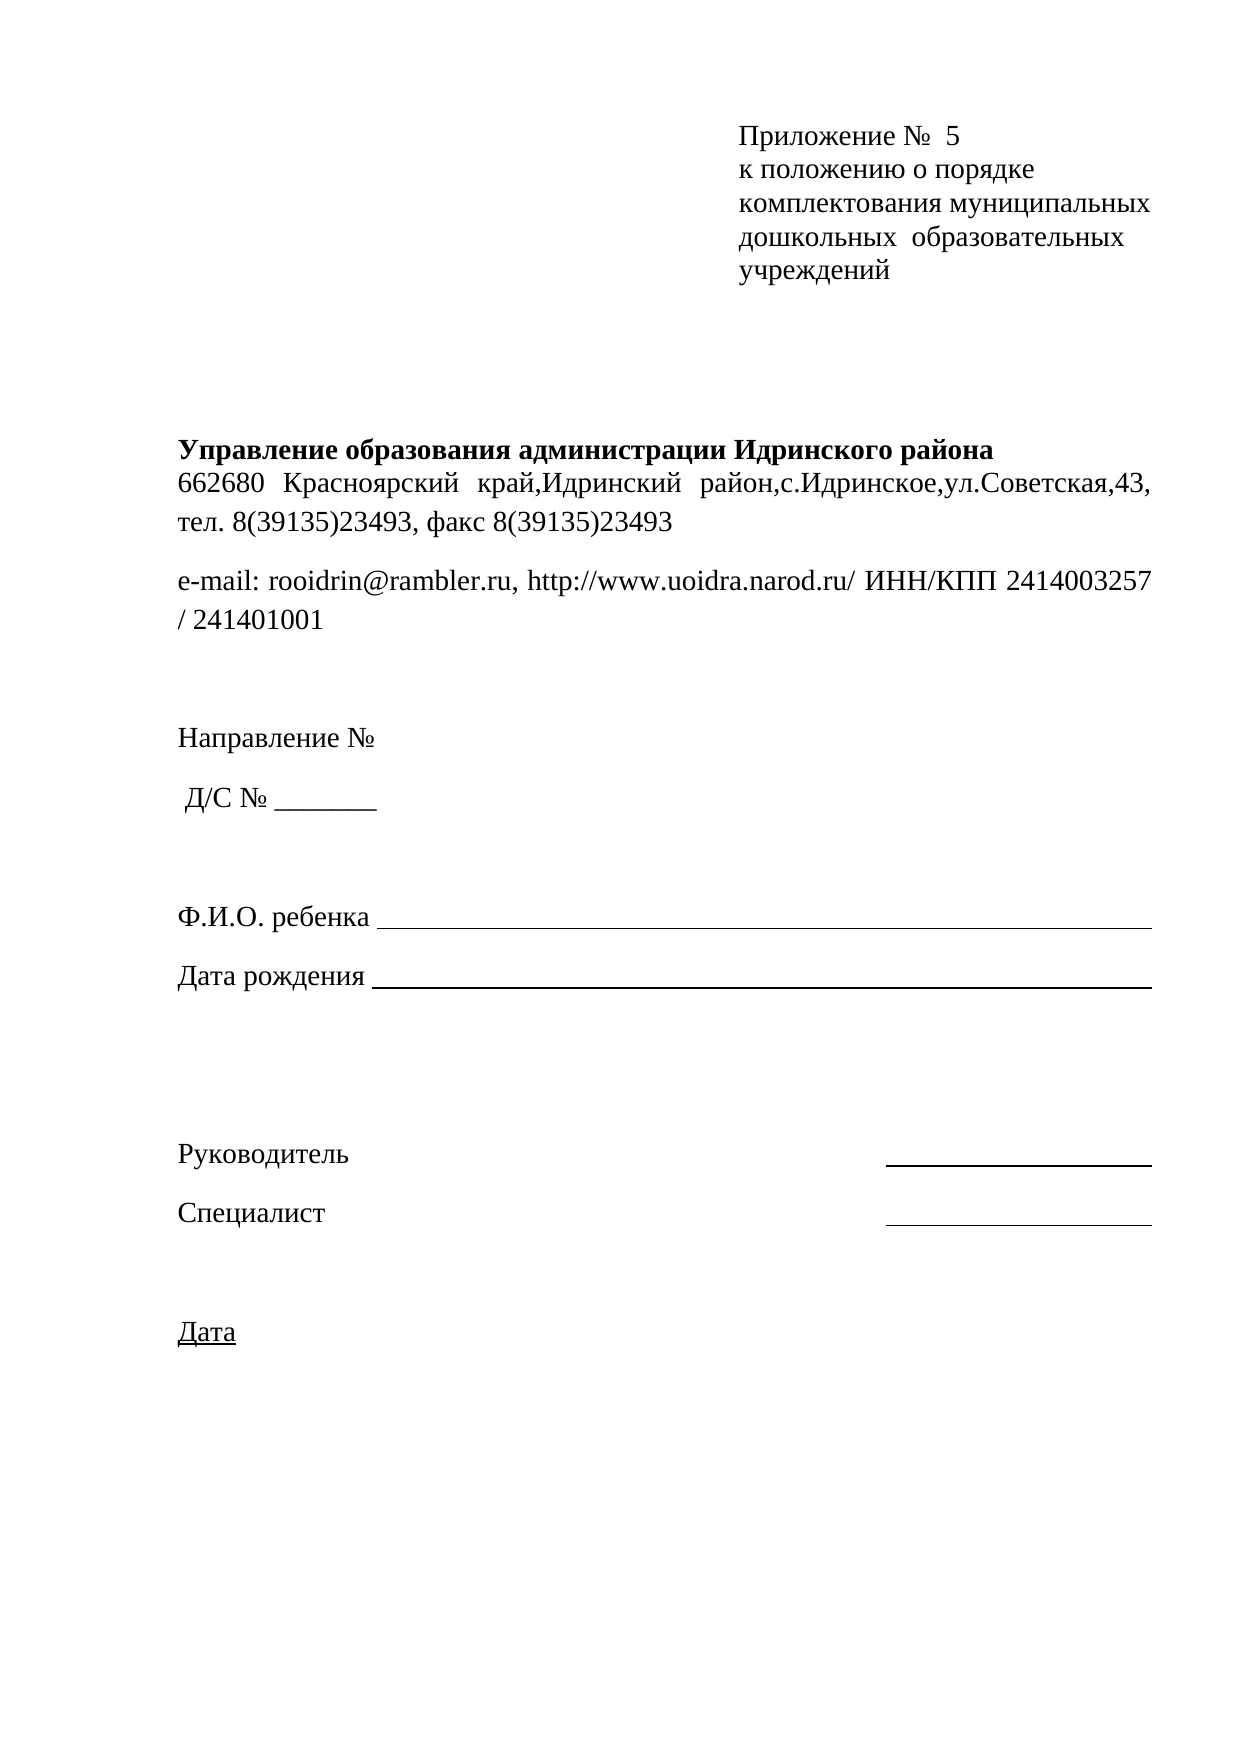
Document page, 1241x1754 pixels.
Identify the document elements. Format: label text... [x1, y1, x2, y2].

text e-mail: rooidrin@rambler.ru, http://www.uoidra.narod.ru/ ИНН/КПП 2414003257 / 241401001 [177, 563, 1152, 635]
text к положению о порядке [177, 152, 1152, 185]
text Д/С № _______ [177, 780, 1152, 813]
text Дата [177, 1314, 1152, 1348]
subtitle Управление образования администрации Идринского района [177, 432, 1152, 465]
text Руководитель [177, 1136, 1152, 1170]
text комплектования муниципальных [177, 185, 1152, 219]
text учреждений [177, 252, 1152, 286]
text Приложение № 5 [723, 118, 1152, 152]
text 662680 Красноярский край,Идринский район,с.Идринское,ул.Советская,43, тел. 8(39135)23493, факс 8(39135)23493 [177, 465, 1152, 537]
text Ф.И.О. ребенка [177, 899, 1152, 932]
text Дата рождения [177, 958, 1152, 992]
text Направление № [177, 721, 1152, 754]
text дошкольных образовательных [177, 219, 1152, 252]
text Специалист [177, 1196, 1152, 1229]
